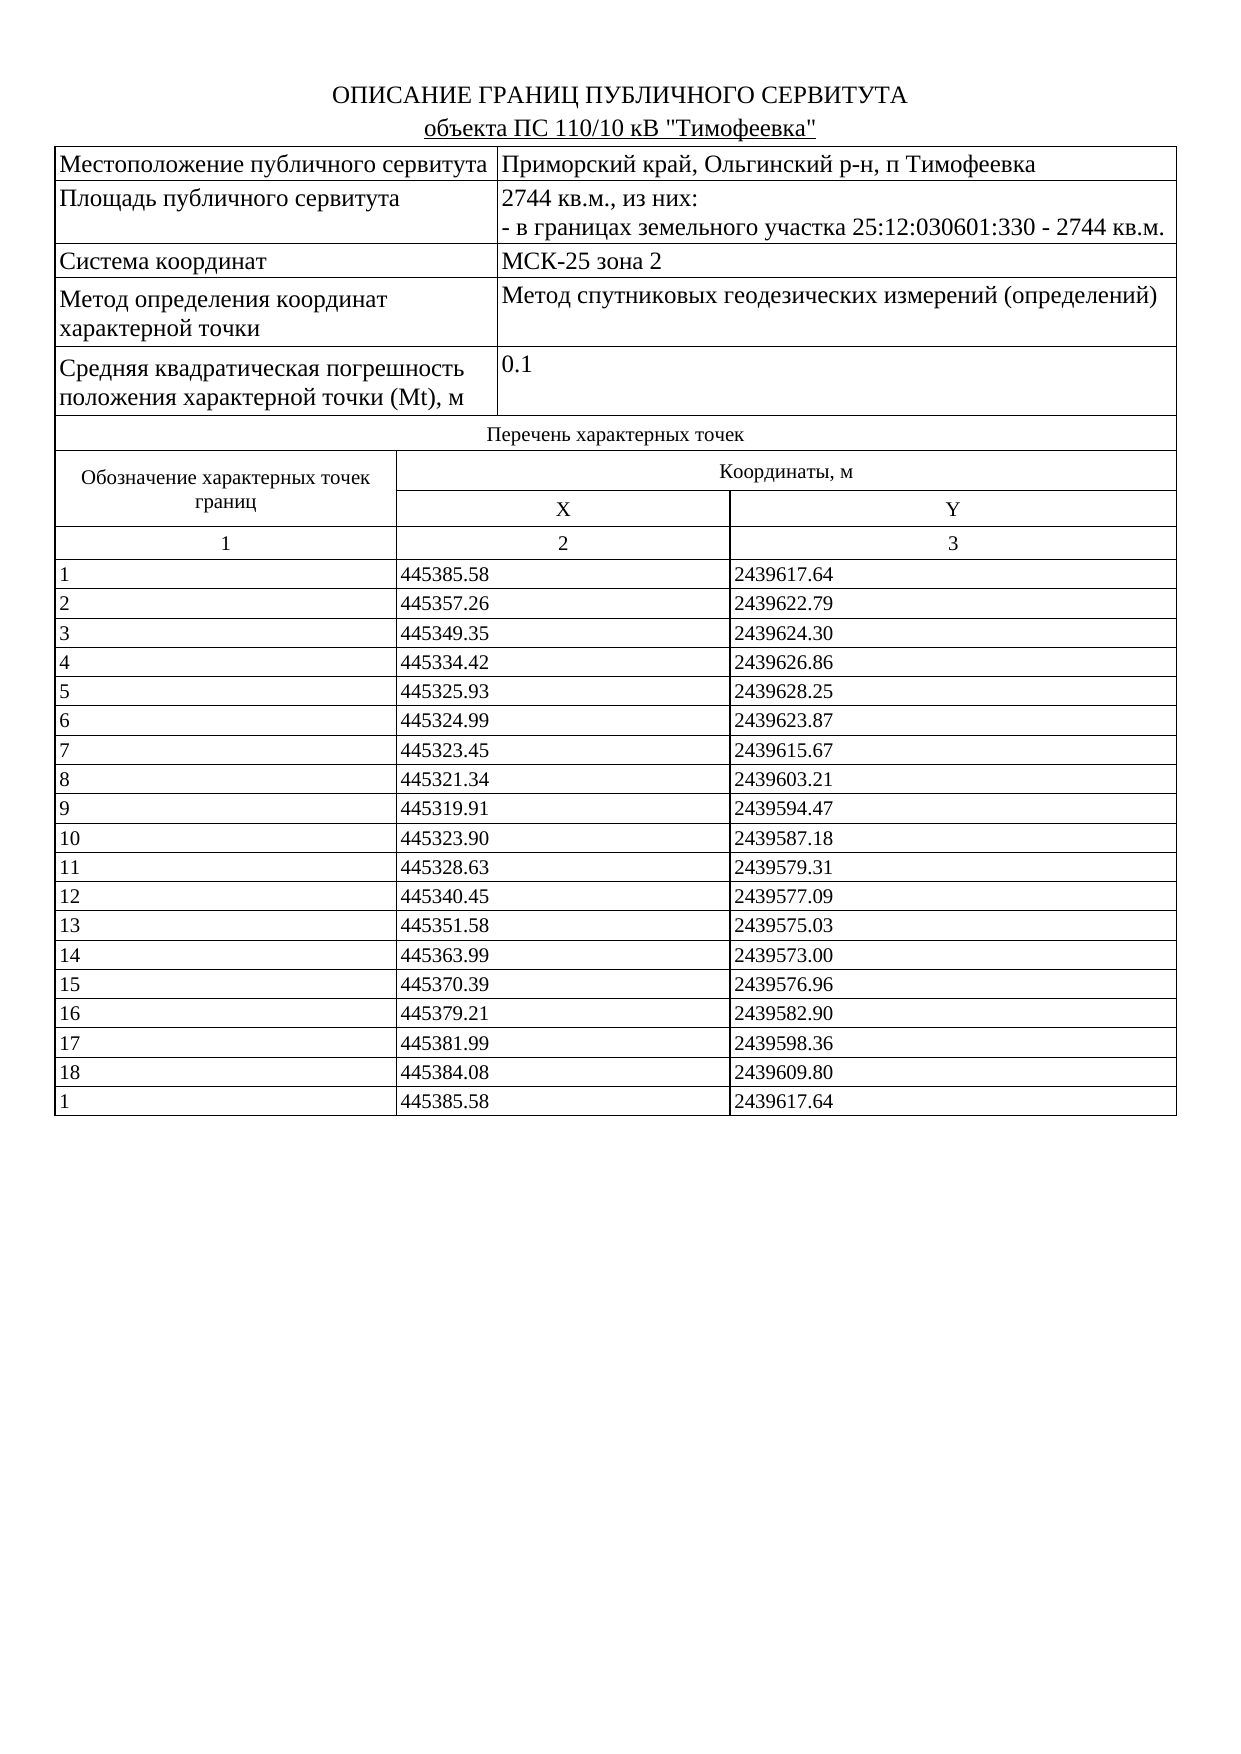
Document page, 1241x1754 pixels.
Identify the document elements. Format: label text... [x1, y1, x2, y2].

table_cell 445321.34 [397, 765, 729, 793]
table_cell 16 [56, 999, 396, 1027]
table_cell 0.1 [498, 347, 1176, 414]
table_cell 14 [56, 941, 396, 969]
table_cell 445323.45 [397, 736, 729, 764]
table_cell 2439609.80 [731, 1058, 1176, 1086]
table_cell МСК-25 зона 2 [498, 244, 1176, 277]
table_cell 1 [56, 560, 396, 588]
table_cell 445384.08 [397, 1058, 729, 1086]
table_cell Система координат [56, 244, 497, 277]
table_cell 11 [56, 853, 396, 881]
table_cell 10 [56, 824, 396, 852]
table_cell 445319.91 [397, 794, 729, 822]
table_cell Метод определения координат характерной точки [56, 278, 497, 346]
table_cell Площадь публичного сервитута [56, 181, 497, 243]
table_cell 6 [56, 706, 396, 734]
table_cell X [397, 491, 729, 526]
table_cell 7 [56, 736, 396, 764]
table_cell 9 [56, 794, 396, 822]
table_cell 2439582.90 [731, 999, 1176, 1027]
table_cell 445334.42 [397, 648, 729, 676]
table_cell 2 [56, 589, 396, 617]
table_cell Обозначение характерных точек границ [56, 451, 396, 526]
table_cell 15 [56, 970, 396, 998]
table_cell 445324.99 [397, 706, 729, 734]
table_header Приморский край, Ольгинский р-н, п Тимофеевка [498, 147, 1176, 180]
table_cell 445385.58 [397, 1087, 729, 1115]
table_cell Перечень характерных точек [56, 416, 1176, 450]
table_cell 4 [56, 648, 396, 676]
table_cell 2 [397, 527, 729, 559]
table_cell 445363.99 [397, 941, 729, 969]
table_cell 2439573.00 [731, 941, 1176, 969]
table_cell 2439594.47 [731, 794, 1176, 822]
table_header Местоположение публичного сервитута [56, 147, 497, 180]
table_cell 445351.58 [397, 911, 729, 939]
table_cell 445349.35 [397, 619, 729, 647]
table_cell 2439628.25 [731, 677, 1176, 705]
table_cell 2439623.87 [731, 706, 1176, 734]
table_cell Координаты, м [397, 451, 1176, 490]
table_cell 1 [56, 527, 396, 559]
table_cell 445381.99 [397, 1028, 729, 1057]
table_cell 445323.90 [397, 824, 729, 852]
table_cell 3 [56, 619, 396, 647]
table_cell 2439587.18 [731, 824, 1176, 852]
table_cell 2439626.86 [731, 648, 1176, 676]
table_cell 17 [56, 1028, 396, 1057]
table_cell 3 [731, 527, 1176, 559]
table_cell 2439575.03 [731, 911, 1176, 939]
table_cell 2744 кв.м., из них: - в границах земельного участка 25:12:030601:330 - 2744 кв.м. [498, 181, 1176, 243]
table_cell 2439577.09 [731, 882, 1176, 910]
text ОПИСАНИЕ ГРАНИЦ ПУБЛИЧНОГО СЕРВИТУТА [59, 80, 1181, 109]
table_cell 445357.26 [397, 589, 729, 617]
table_cell 445379.21 [397, 999, 729, 1027]
table_cell 445385.58 [397, 560, 729, 588]
table_cell 445370.39 [397, 970, 729, 998]
table_cell 445340.45 [397, 882, 729, 910]
table_cell 2439603.21 [731, 765, 1176, 793]
table_cell 2439579.31 [731, 853, 1176, 881]
table_cell 1 [56, 1087, 396, 1115]
table_cell 445325.93 [397, 677, 729, 705]
table_cell 12 [56, 882, 396, 910]
table_cell 5 [56, 677, 396, 705]
table_cell 2439624.30 [731, 619, 1176, 647]
table_cell Средняя квадратическая погрешность положения характерной точки (Mt), м [56, 347, 497, 414]
table_cell 18 [56, 1058, 396, 1086]
table_cell 2439576.96 [731, 970, 1176, 998]
table_cell Метод спутниковых геодезических измерений (определений) [498, 278, 1176, 346]
table_cell 8 [56, 765, 396, 793]
table_cell 2439598.36 [731, 1028, 1176, 1057]
table_cell 2439617.64 [731, 560, 1176, 588]
table_cell 2439617.64 [731, 1087, 1176, 1115]
table_cell 2439622.79 [731, 589, 1176, 617]
text объекта ПС 110/10 кВ "Тимофеевка" [59, 113, 1181, 142]
table_cell 445328.63 [397, 853, 729, 881]
table_cell 13 [56, 911, 396, 939]
table_cell Y [731, 491, 1176, 526]
table_cell 2439615.67 [731, 736, 1176, 764]
